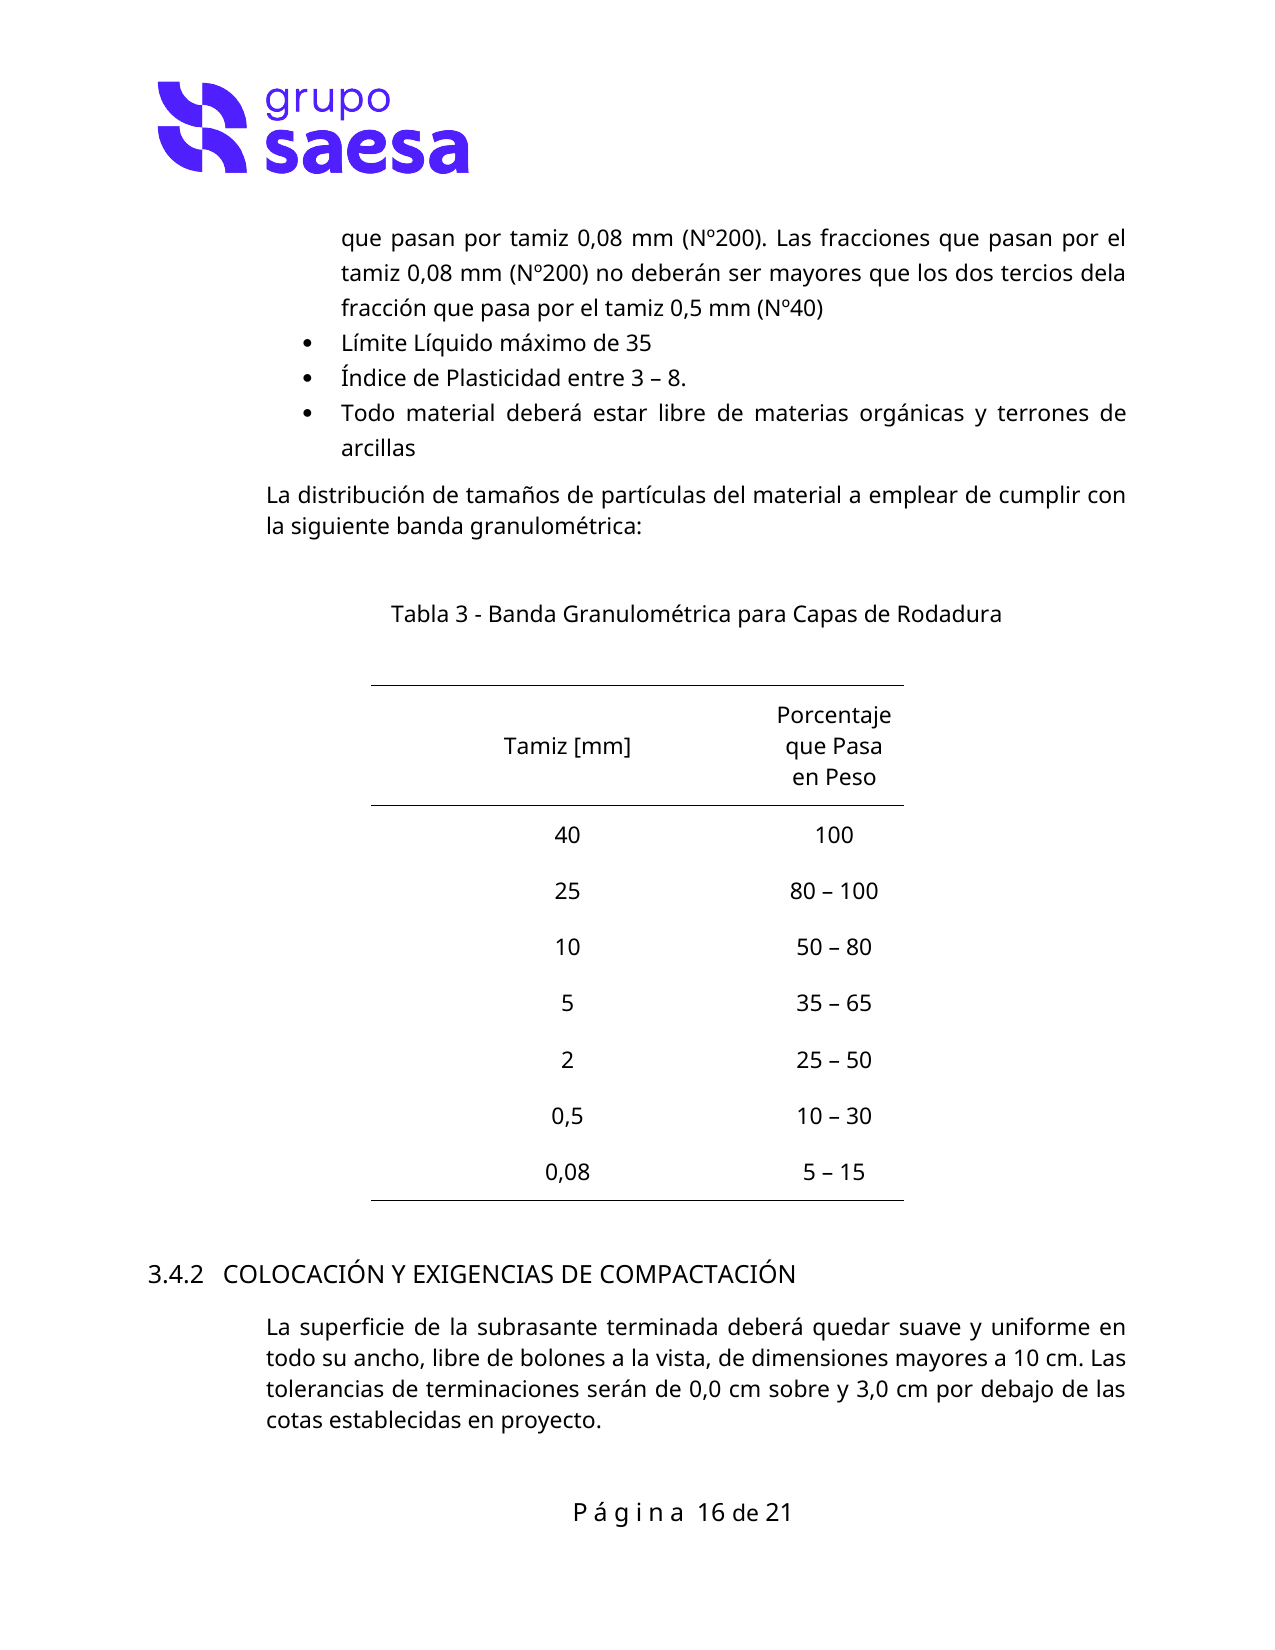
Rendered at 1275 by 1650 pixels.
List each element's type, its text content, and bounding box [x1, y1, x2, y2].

table_cell 100 [646, 806, 904, 862]
picture [147, 73, 478, 177]
text La distribución de tamaños de partículas del material a emplear de cumplir con la siguiente banda granulométrica: [266, 479, 1127, 541]
table_cell 10 [371, 919, 646, 975]
table_cell 50 – 80 [646, 919, 904, 975]
text La superficie de la subrasante terminada deberá quedar suave y uniforme en todo su ancho, libre de bolones a la vista, de dimensiones mayores a 10 cm. Las tolerancias de terminaciones serán de 0,0 cm sobre y 3,0 cm por debajo de las cotas establecidas en proyecto. [266, 1310, 1127, 1435]
table_cell 80 – 100 [646, 862, 904, 918]
table_cell 5 [371, 975, 646, 1031]
table_cell 2 [371, 1031, 646, 1087]
text Tabla 3 - Banda Granulométrica para Capas de Rodadura [266, 598, 1127, 629]
table_header Tamiz [mm] [371, 686, 646, 805]
table_cell 0,5 [371, 1087, 646, 1143]
list Límite Líquido máximo de 35 [303, 326, 1127, 358]
list Índice de Plasticidad entre 3 – 8. [303, 361, 1127, 393]
subtitle COLOCACIÓN Y EXIGENCIAS DE COMPACTACIÓN [148, 1257, 1127, 1291]
table_cell 35 – 65 [646, 975, 904, 1031]
table_cell 10 – 30 [646, 1087, 904, 1143]
table_cell 0,08 [371, 1144, 646, 1200]
table_cell 40 [371, 806, 646, 862]
list Todo material deberá estar libre de materias orgánicas y terrones de arcillas [303, 396, 1127, 463]
table_cell 25 [371, 862, 646, 918]
table_cell 25 – 50 [646, 1031, 904, 1087]
table_header Porcentaje que Pasa en Peso [646, 686, 904, 805]
table_cell 5 – 15 [646, 1144, 904, 1200]
